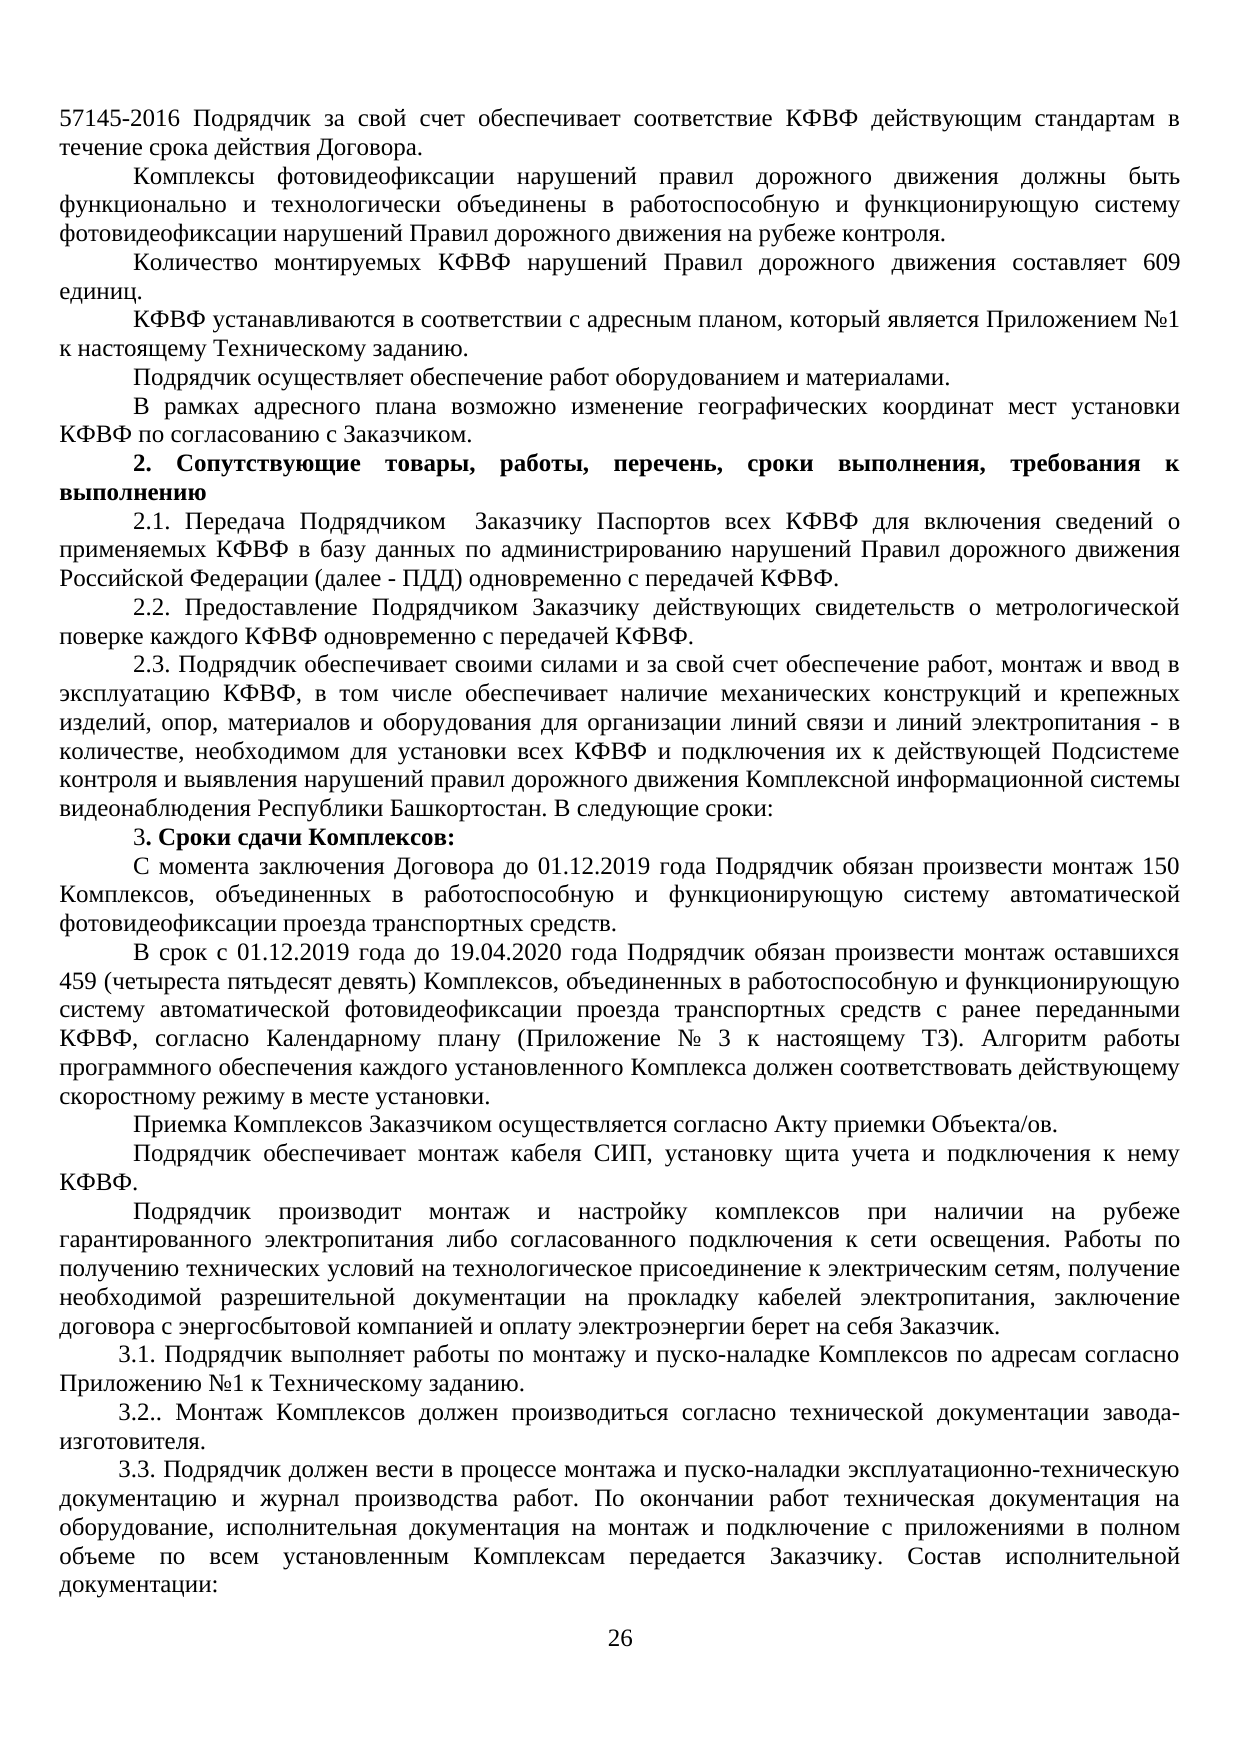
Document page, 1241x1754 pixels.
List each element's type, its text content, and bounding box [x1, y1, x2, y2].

text В рамках адресного плана возможно изменение географических координат мест установки КФВФ по согласованию с Заказчиком. [59, 391, 1181, 448]
text В срок с 01.12.2019 года до 19.04.2020 года Подрядчик обязан произвести монтаж оставшихся 459 (четыреста пятьдесят девять) Комплексов, объединенных в работоспособную и функционирующую систему автоматической фотовидеофиксации проезда транспортных средств с ранее переданными КФВФ, согласно Календарному плану (Приложение № 3 к настоящему ТЗ). Алгоритм работы программного обеспечения каждого установленного Комплекса должен соответствовать действующему скоростному режиму в месте установки. [59, 937, 1181, 1109]
text 2.2. Предоставление Подрядчиком Заказчику действующих свидетельств о метрологической поверке каждого КФВФ одновременно с передачей КФВФ. [59, 592, 1181, 649]
text КФВФ устанавливаются в соответствии с адресным планом, который является Приложением №1 к настоящему Техническому заданию. [59, 304, 1181, 362]
text С момента заключения Договора до 01.12.2019 года Подрядчик обязан произвести монтаж 150 Комплексов, объединенных в работоспособную и функционирующую систему автоматической фотовидеофиксации проезда транспортных средств. [59, 851, 1181, 937]
text 2. Сопутствующие товары, работы, перечень, сроки выполнения, требования к выполнению [59, 448, 1181, 506]
text 3.3. Подрядчик должен вести в процессе монтажа и пуско-наладки эксплуатационно-техническую документацию и журнал производства работ. По окончании работ техническая документация на оборудование, исполнительная документация на монтаж и подключение с приложениями в полном объеме по всем установленным Комплексам передается Заказчику. Состав исполнительной документации: [59, 1454, 1181, 1598]
text Приемка Комплексов Заказчиком осуществляется согласно Акту приемки Объекта/ов. [59, 1109, 1181, 1138]
text 2.3. Подрядчик обеспечивает своими силами и за свой счет обеспечение работ, монтаж и ввод в эксплуатацию КФВФ, в том числе обеспечивает наличие механических конструкций и крепежных изделий, опор, материалов и оборудования для организации линий связи и линий электропитания - в количестве, необходимом для установки всех КФВФ и подключения их к действующей Подсистеме контроля и выявления нарушений правил дорожного движения Комплексной информационной системы видеонаблюдения Республики Башкортостан. В следующие сроки: [59, 649, 1181, 822]
text Подрядчик производит монтаж и настройку комплексов при наличии на рубеже гарантированного электропитания либо согласованного подключения к сети освещения. Работы по получению технических условий на технологическое присоединение к электрическим сетям, получение необходимой разрешительной документации на прокладку кабелей электропитания, заключение договора с энергосбытовой компанией и оплату электроэнергии берет на себя Заказчик. [59, 1196, 1181, 1339]
text 2.1. Передача Подрядчиком Заказчику Паспортов всех КФВФ для включения сведений о применяемых КФВФ в базу данных по администрированию нарушений Правил дорожного движения Российской Федерации (далее - ПДД) одновременно с передачей КФВФ. [59, 506, 1181, 592]
text 3.1. Подрядчик выполняет работы по монтажу и пуско-наладке Комплексов по адресам согласно Приложению №1 к Техническому заданию. [59, 1339, 1181, 1397]
text Количество монтируемых КФВФ нарушений Правил дорожного движения составляет 609 единиц. [59, 247, 1181, 304]
text Комплексы фотовидеофиксации нарушений правил дорожного движения должны быть функционально и технологически объединены в работоспособную и функционирующую систему фотовидеофиксации нарушений Правил дорожного движения на рубеже контроля. [59, 161, 1181, 247]
text Подрядчик осуществляет обеспечение работ оборудованием и материалами. [59, 362, 1181, 391]
text Подрядчик обеспечивает монтаж кабеля СИП, установку щита учета и подключения к нему КФВФ. [59, 1138, 1181, 1196]
text 3.2.. Монтаж Комплексов должен производиться согласно технической документации завода-изготовителя. [59, 1397, 1181, 1454]
text 3. Сроки сдачи Комплексов: [59, 822, 1181, 851]
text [59, 103, 1181, 161]
